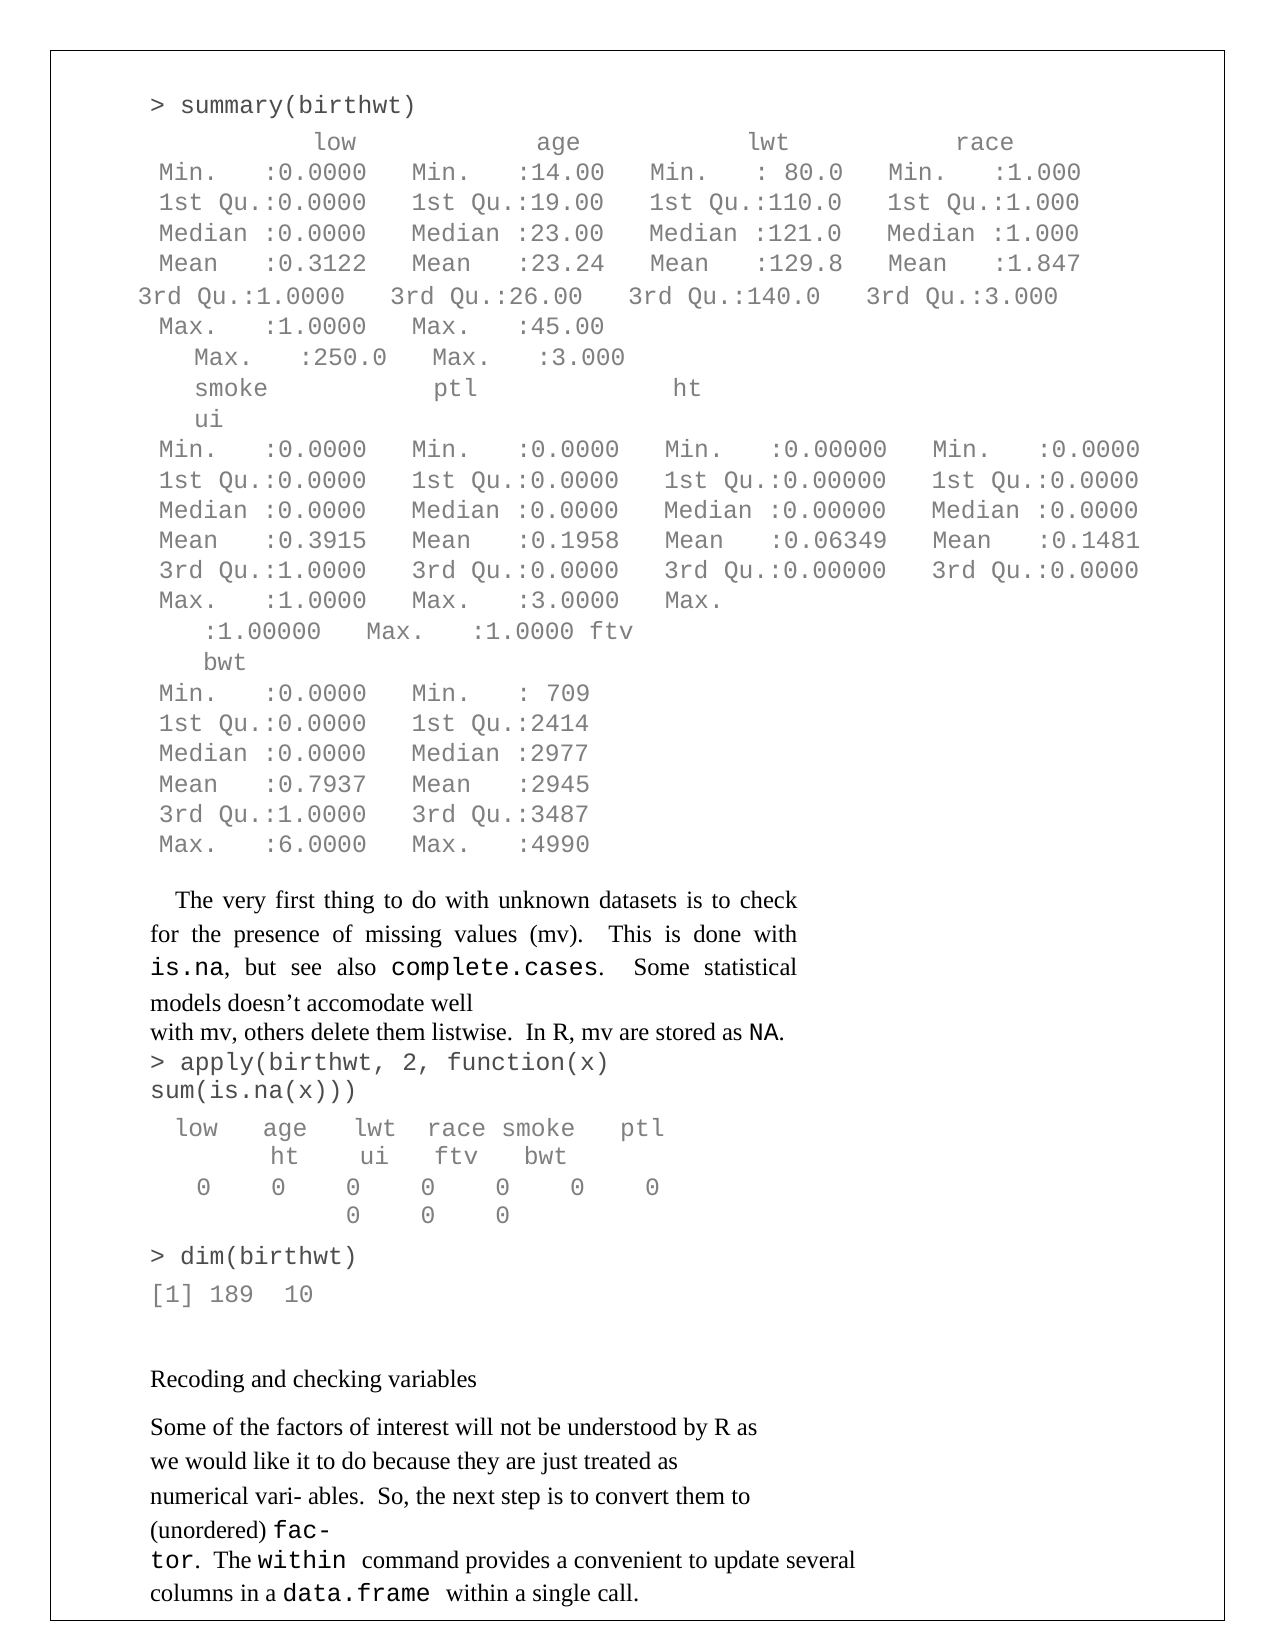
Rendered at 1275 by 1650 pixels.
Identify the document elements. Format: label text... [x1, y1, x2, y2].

text 0 0 0 0 0 0 0 0 0 0 [182, 1174, 673, 1231]
text 3rd Qu.:1.0000 3rd Qu.:0.0000 3rd Qu.:0.00000 3rd Qu.:0.0000 [159, 558, 1158, 586]
text Median :0.0000 Median :23.00 Median :121.0 Median :1.000 [159, 220, 1163, 248]
text > apply(birthwt, 2, function(x) sum(is.na(x))) [150, 1049, 670, 1106]
text Max. :1.0000 Max. :45.00 Max. :250.0 Max. :3.000 smoke ptl ht ui [159, 314, 708, 434]
text Max. :1.0000 Max. :3.0000 Max. :1.00000 Max. :1.0000 ftv bwt [159, 588, 743, 678]
text Min. :0.0000 Min. :0.0000 Min. :0.00000 Min. :0.0000 [159, 437, 1158, 465]
text tor. The within command provides a convenient to update several [150, 1553, 1158, 1574]
text > dim(birthwt) [150, 1243, 670, 1272]
text 3rd Qu.:1.0000 3rd Qu.:3487 [159, 801, 1158, 830]
text low age lwt race smoke ptl ht ui ftv bwt [164, 1116, 673, 1172]
text > summary(birthwt) [150, 92, 1158, 121]
text [1] 189 10 [150, 1281, 670, 1309]
text Mean :0.3122 Mean :23.24 Mean :129.8 Mean :1.847 [159, 250, 1163, 279]
text 1st Qu.:0.0000 1st Qu.:0.0000 1st Qu.:0.00000 1st Qu.:0.0000 [159, 467, 1158, 496]
text Max. :6.0000 Max. :4990 [159, 832, 1158, 860]
text with mv, others delete them listwise. In R, mv are stored as NA. [150, 1023, 1116, 1044]
text columns in a data.frame within a single call. [150, 1578, 727, 1609]
text Min. :0.0000 Min. :14.00 Min. : 80.0 Min. :1.000 [159, 160, 1163, 188]
text Median :0.0000 Median :2977 [159, 741, 1158, 769]
text 3rd Qu.:1.0000 3rd Qu.:26.00 3rd Qu.:140.0 3rd Qu.:3.000 [137, 283, 1158, 312]
text Recoding and checking variables [150, 1364, 670, 1393]
text Median :0.0000 Median :0.0000 Median :0.00000 Median :0.0000 [159, 497, 1158, 526]
text 1st Qu.:0.0000 1st Qu.:19.00 1st Qu.:110.0 1st Qu.:1.000 [159, 190, 1163, 218]
text Min. :0.0000 Min. : 709 [159, 681, 1158, 709]
text The very first thing to do with unknown datasets is to check for the presence of missing values (mv). This is done with is.na, but see also complete.cases. Some statistical models doesn’t accomodate well [150, 885, 797, 1017]
text Some of the factors of interest will not be understood by R as we would like it to do because they are just treated as numerical vari- ables. So, the next step is to convert them to (unordered) fac- [150, 1412, 759, 1546]
text 1st Qu.:0.0000 1st Qu.:2414 [159, 711, 1158, 739]
text Mean :0.3915 Mean :0.1958 Mean :0.06349 Mean :0.1481 [159, 528, 1158, 556]
text Mean :0.7937 Mean :2945 [159, 771, 1158, 799]
text low age lwt race [199, 129, 1126, 158]
